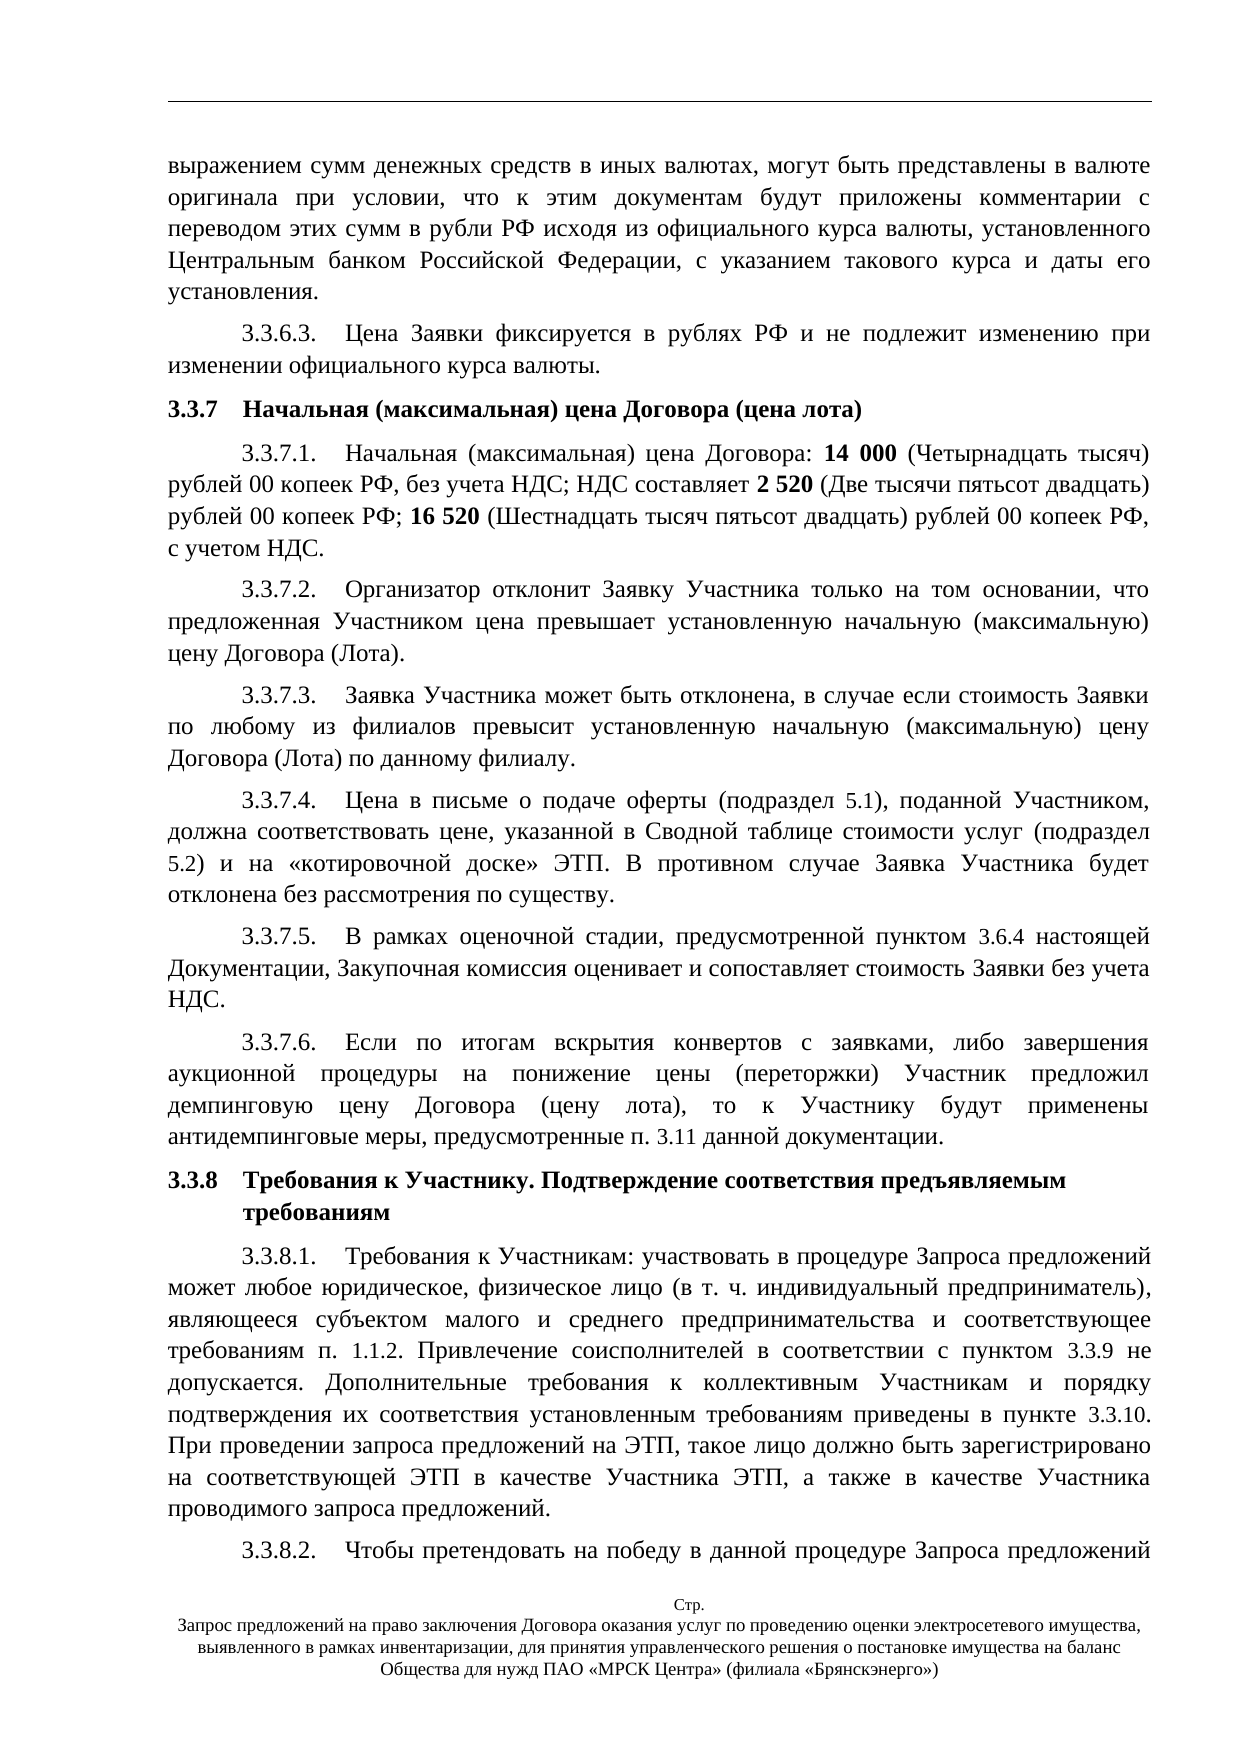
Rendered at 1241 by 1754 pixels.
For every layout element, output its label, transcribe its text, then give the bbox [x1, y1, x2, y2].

list Организатор отклонит Заявку Участника только на том основании, что предложенная Участником цена превышает установленную начальную (максимальную) цену Договора (Лота). [168, 574, 1150, 666]
list Цена в письме о подаче оферты (подраздел 5.1), поданной Участником, должна соответствовать цене, указанной в Сводной таблице стоимости услуг (подраздел 5.2) и на «котировочной доске» ЭТП. В противном случае Заявка Участника будет отклонена без рассмотрения по существу. [168, 785, 1150, 908]
list Начальная (максимальная) цена Договора: 14 000 (Четырнадцать тысяч) рублей 00 копеек РФ, без учета НДС; НДС составляет 2 520 (Две тысячи пятьсот двадцать) рублей 00 копеек РФ; 16 520 (Шестнадцать тысяч пятьсот двадцать) рублей 00 копеек РФ, с учетом НДС. [168, 438, 1150, 561]
subtitle Начальная (максимальная) цена Договора (цена лота) [168, 394, 1152, 423]
subtitle Требования к Участнику. Подтверждение соответствия предъявляемым требованиям [168, 1165, 1152, 1226]
list Требования к Участникам: участвовать в процедуре Запроса предложений может любое юридическое, физическое лицо (в т. ч. индивидуальный предприниматель), являющееся субъектом малого и среднего предпринимательства и соответствующее требованиям п. 1.1.2. Привлечение соисполнителей в соответствии с пунктом 3.3.9 не допускается. Дополнительные требования к коллективным Участникам и порядку подтверждения их соответствия установленным требованиям приведены в пункте 3.3.10. При проведении запроса предложений на ЭТП, такое лицо должно быть зарегистрировано на соответствующей ЭТП в качестве Участника ЭТП, а также в качестве Участника проводимого запроса предложений. [168, 1241, 1152, 1522]
list Если по итогам вскрытия конвертов с заявками, либо завершения аукционной процедуры на понижение цены (переторжки) Участник предложил демпинговую цену Договора (цену лота), то к Участнику будут применены антидемпинговые меры, предусмотренные п. 3.11 данной документации. [168, 1027, 1150, 1150]
list В рамках оценочной стадии, предусмотренной пунктом 3.6.4 настоящей Документации, Закупочная комиссия оценивает и сопоставляет стоимость Заявки без учета НДС. [168, 921, 1150, 1013]
list Заявка Участника может быть отклонена, в случае если стоимость Заявки по любому из филиалов превысит установленную начальную (максимальную) цену Договора (Лота) по данному филиалу. [168, 680, 1150, 772]
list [168, 150, 1152, 305]
list Цена Заявки фиксируется в рублях РФ и не подлежит изменению при изменении официального курса валюты. [168, 318, 1152, 378]
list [168, 1535, 1152, 1564]
